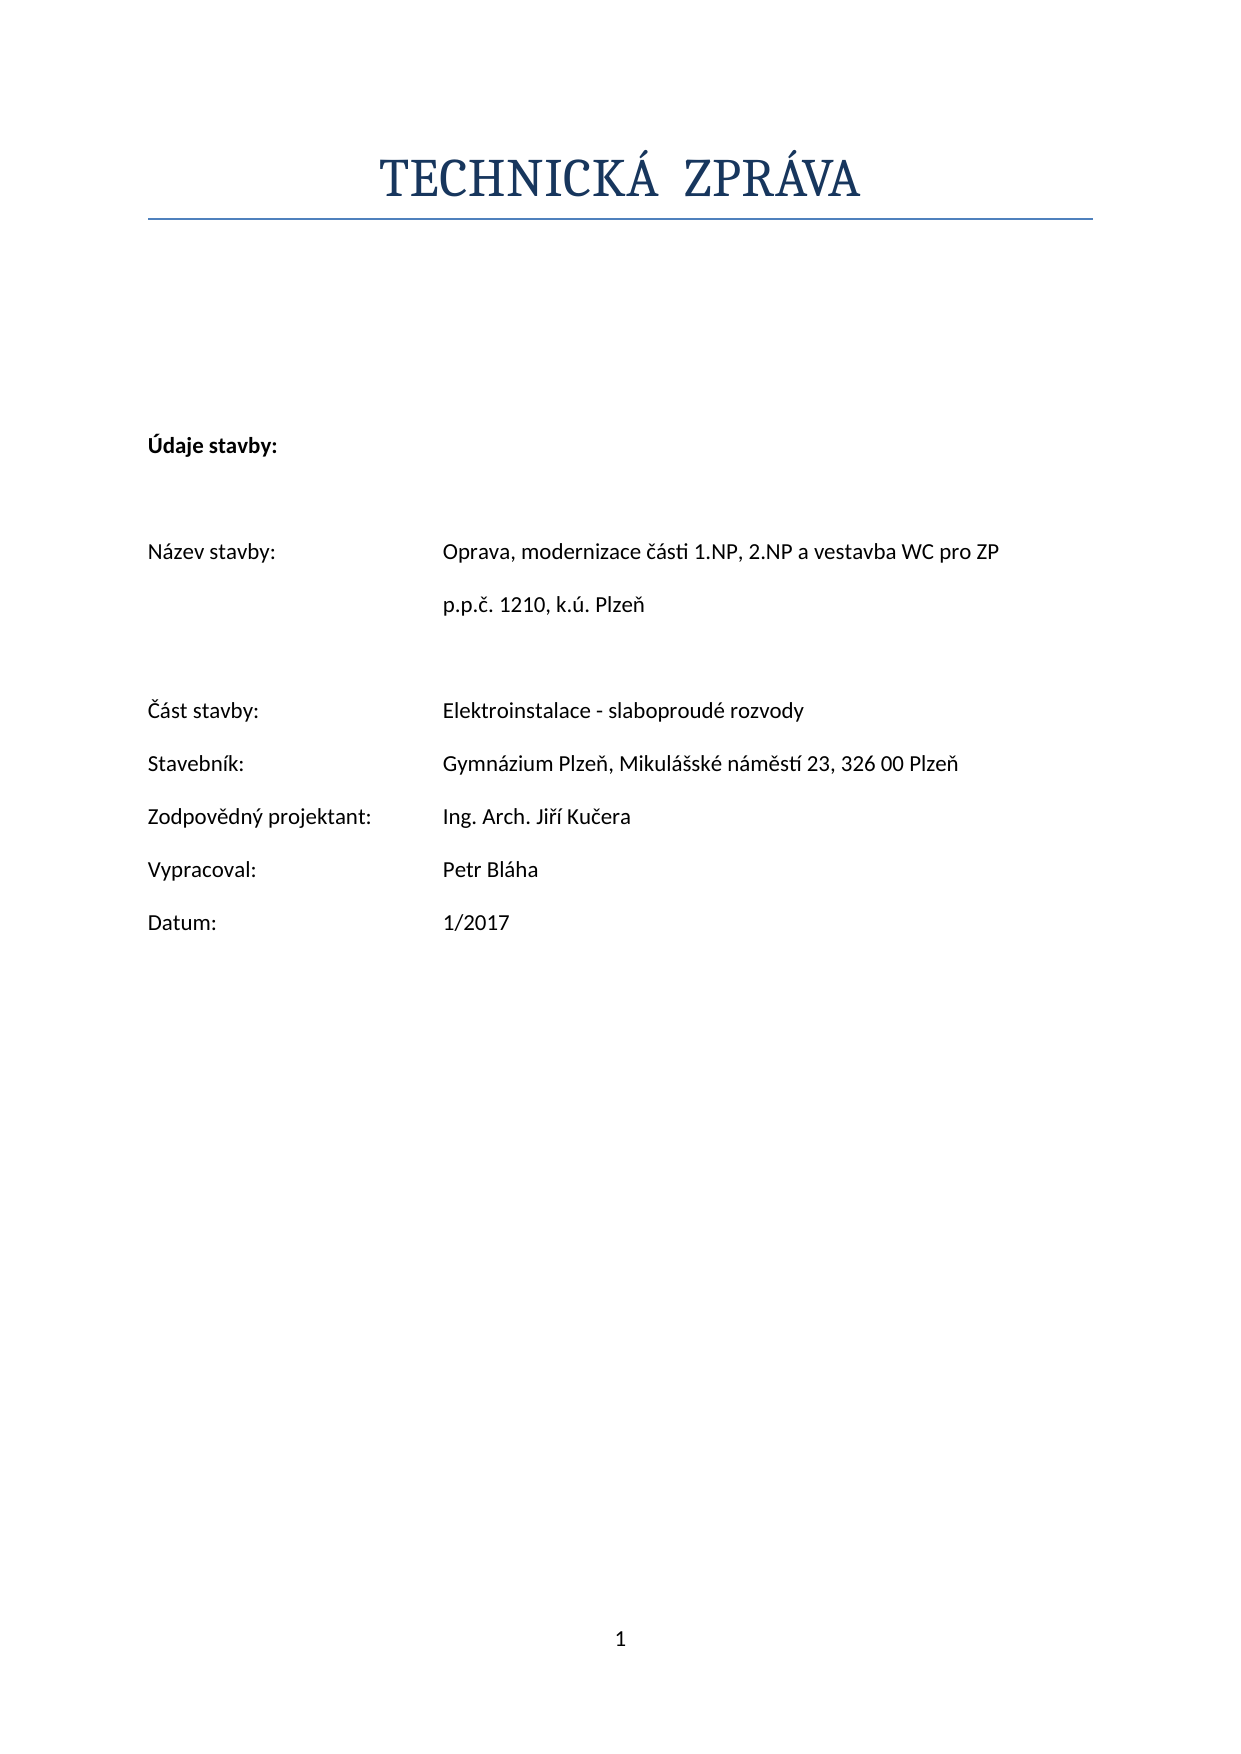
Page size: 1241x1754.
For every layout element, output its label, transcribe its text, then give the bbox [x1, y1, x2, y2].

text Vypracoval: Petr Bláha [148, 855, 1093, 883]
text p.p.č. 1210, k.ú. Plzeň [148, 590, 1093, 618]
text Stavebník: Gymnázium Plzeň, Mikulášské náměstí 23, 326 00 Plzeň [148, 749, 1093, 777]
text Část stavby: Elektroinstalace - slaboproudé rozvody [148, 696, 1093, 724]
text Údaje stavby: [148, 431, 1093, 459]
text Datum: 1/2017 [148, 908, 1093, 936]
title TECHNICKÁ ZPRÁVA [148, 148, 1093, 218]
text Zodpovědný projektant: Ing. Arch. Jiří Kučera [148, 802, 1093, 830]
text Název stavby: Oprava, modernizace části 1.NP, 2.NP a vestavba WC pro ZP [148, 537, 1093, 565]
